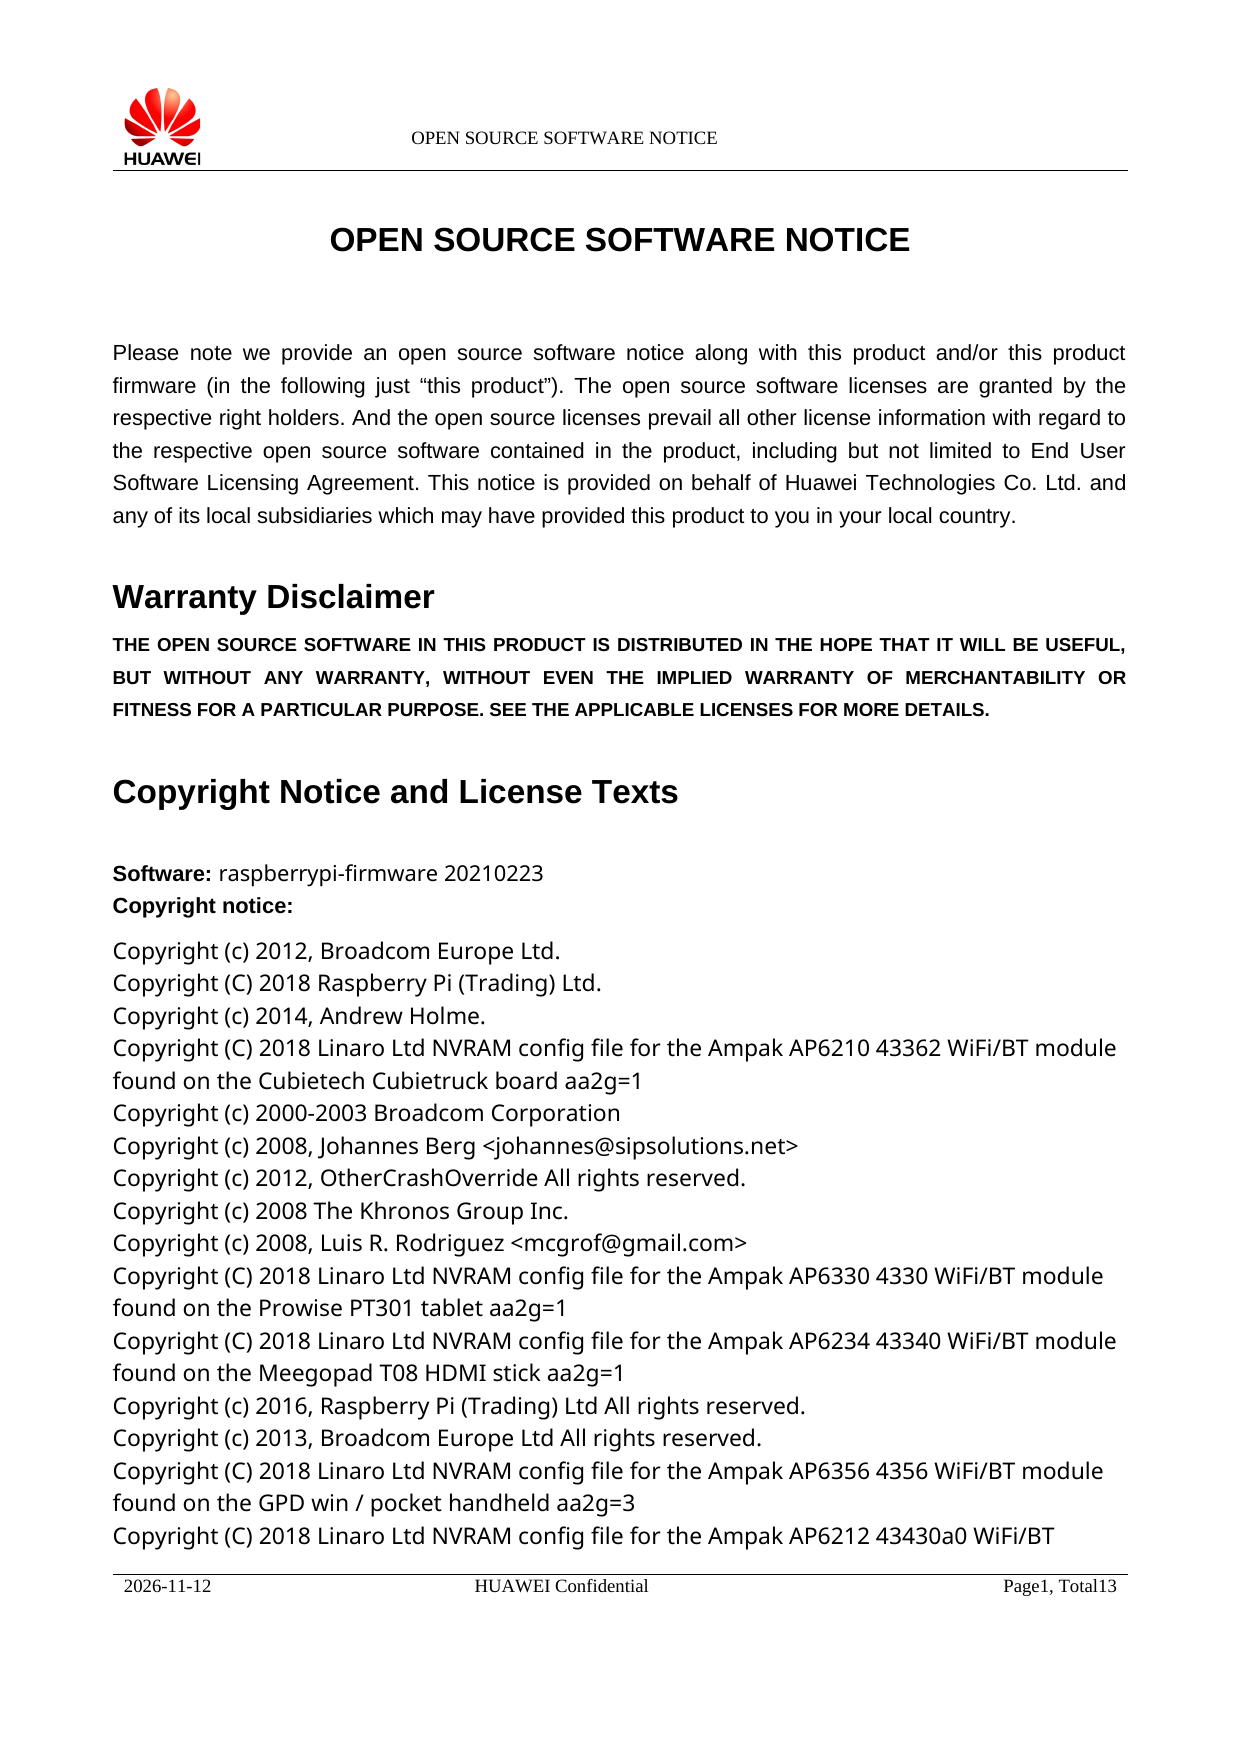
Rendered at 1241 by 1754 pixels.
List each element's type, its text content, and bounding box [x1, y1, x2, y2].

text Copyright Notice and License Texts [112, 759, 1128, 824]
text Copyright notice: [112, 889, 1128, 921]
text Please note we provide an open source software notice along with this product and/or this product firmware (in the following just “this product”). The open source software licenses are granted by the respective right holders. And the open source licenses prevail all other license information with regard to the respective open source software contained in the product, including but not limited to End User Software Licensing Agreement. This notice is provided on behalf of Huawei Technologies Co. Ltd. and any of its local subsidiaries which may have provided this product to you in your local country. [112, 336, 1128, 531]
text Warranty Disclaimer [112, 564, 1128, 629]
text OPEN SOURCE SOFTWARE NOTICE [112, 206, 1128, 271]
text The open source software in this product is distributed in the hope that it will be useful, but WITHOUT ANY WARRANTY, without even the implied warranty of MERCHANTABILITY or FITNESS FOR A PARTICULAR PURPOSE. See the applicable licenses for more details. [112, 629, 1128, 726]
title Software: raspberrypi-firmware 20210223 [112, 856, 1128, 889]
picture [124, 88, 201, 165]
